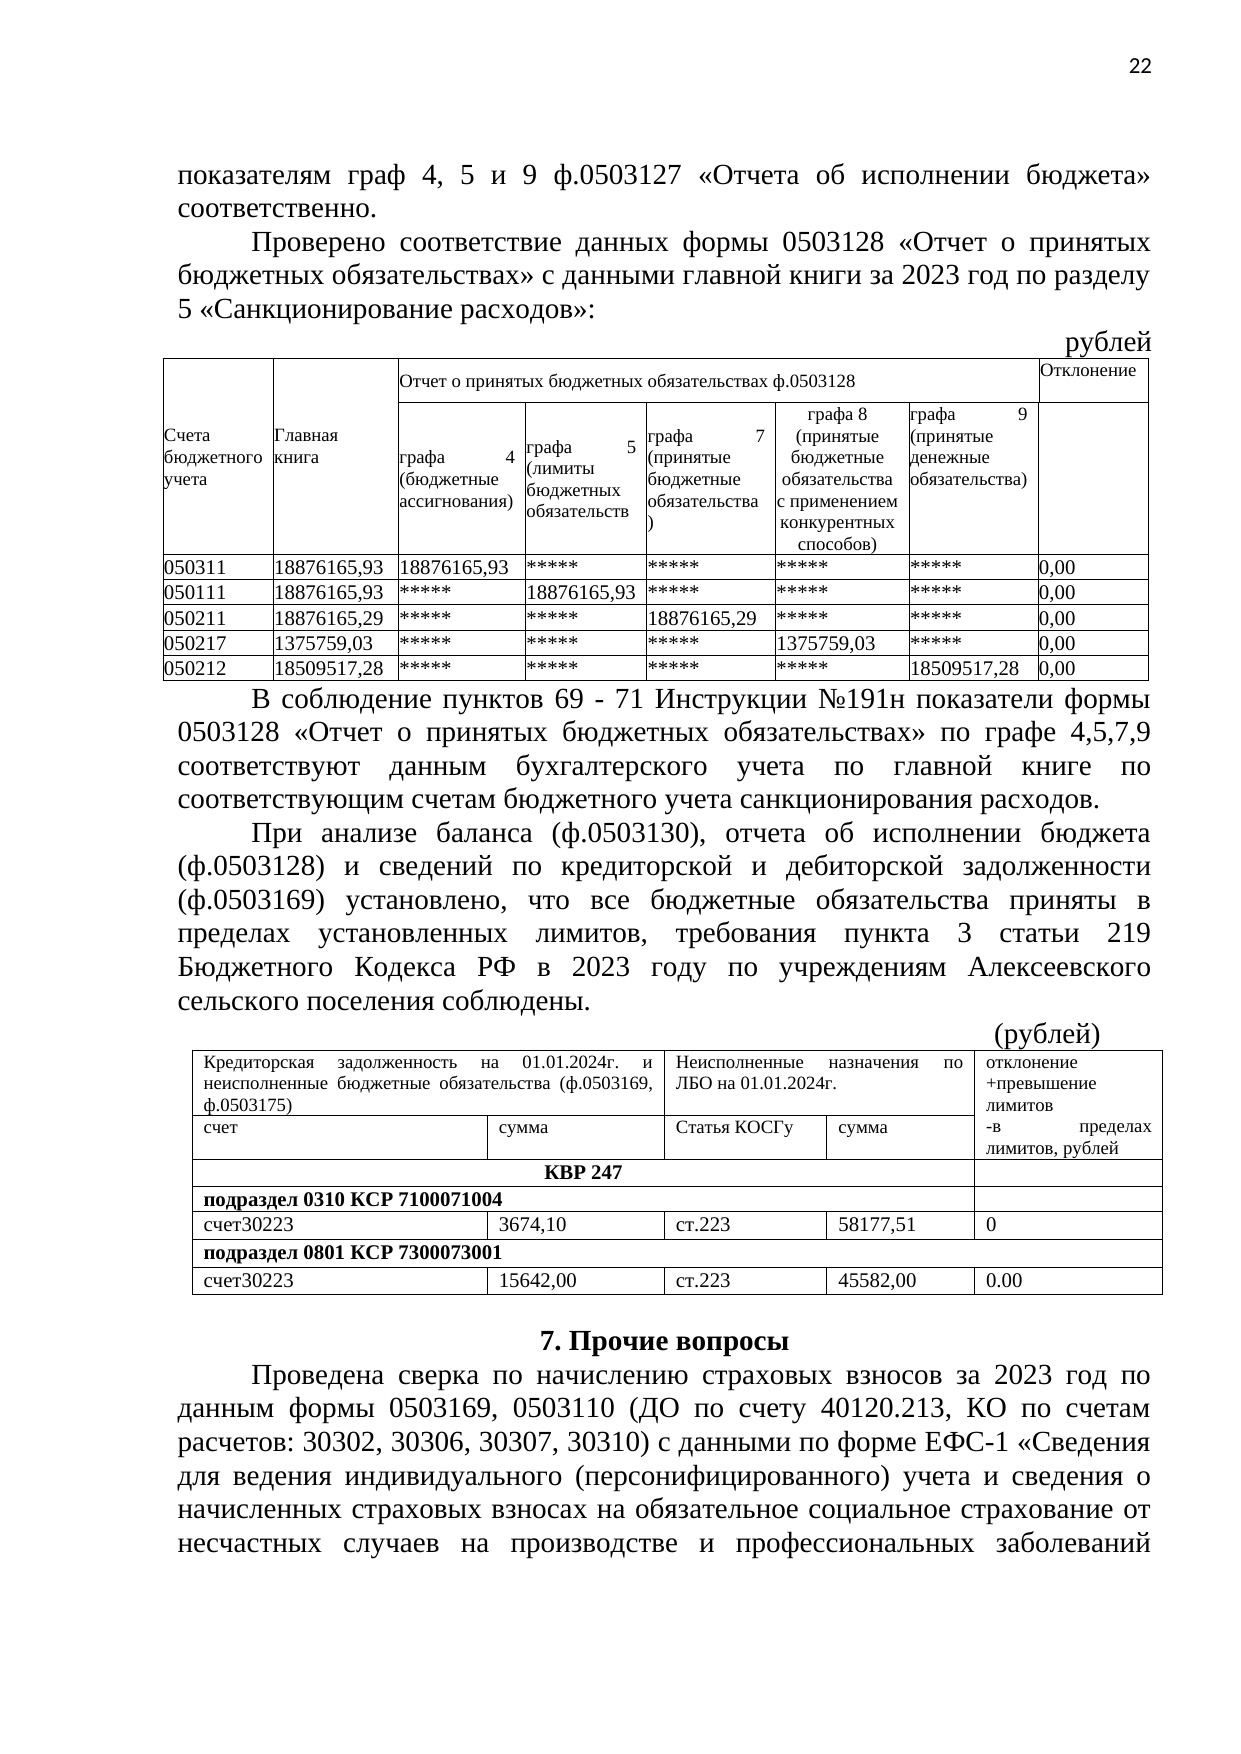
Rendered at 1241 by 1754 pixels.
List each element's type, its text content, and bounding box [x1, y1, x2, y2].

table_header отклонение +превышение лимитов -в пределах лимитов, рублей [975, 1051, 1162, 1158]
table_cell 18876165,29 [647, 605, 775, 629]
table_cell счет30223 [193, 1268, 487, 1294]
table_cell графа 7 (принятые бюджетные обязательства) [647, 403, 775, 554]
table_cell 18509517,28 [910, 656, 1038, 680]
text Проверено соответствие данных формы 0503128 «Отчет о принятых бюджетных обязательствах» с данными главной книги за 2023 год по разделу 5 «Санкционирование расходов»: [177, 224, 1152, 324]
table_cell 1375759,03 [274, 631, 398, 654]
table_cell ***** [526, 605, 646, 629]
table_cell 050211 [164, 605, 273, 629]
table_cell ***** [776, 555, 909, 579]
text При анализе баланса (ф.0503130), отчета об исполнении бюджета (ф.0503128) и сведений по кредиторской и дебиторской задолженности (ф.0503169) установлено, что все бюджетные обязательства приняты в пределах установленных лимитов, требования пункта 3 статьи 219 Бюджетного Кодекса РФ в 2023 году по учреждениям Алексеевского сельского поселения соблюдены. [177, 815, 1152, 1016]
table_cell ***** [399, 656, 525, 680]
table_cell подраздел 0310 КСР 7100071004 [193, 1187, 974, 1211]
table_cell 050217 [164, 631, 273, 654]
table_cell ***** [647, 555, 775, 579]
table_cell 15642,00 [488, 1268, 664, 1294]
table_cell счет30223 [193, 1212, 487, 1239]
table_cell ***** [647, 656, 775, 680]
table_cell 050311 [164, 555, 273, 579]
table_cell графа 8 (принятые бюджетные обязательства с применением конкурентных способов) [776, 403, 909, 554]
table_cell сумма [488, 1116, 664, 1158]
table_cell 18509517,28 [274, 656, 398, 680]
table_header Отчет о принятых бюджетных обязательствах ф.0503128 [399, 359, 1039, 402]
table_cell -29940.00 [975, 1268, 1162, 1294]
table_cell 18876165,93 [274, 555, 398, 579]
table_cell 0,00 [1039, 580, 1148, 604]
table_cell ст.223 [665, 1212, 826, 1239]
table_cell Статья КОСГу [665, 1116, 826, 1158]
table_cell 0,00 [1039, 605, 1148, 629]
table_cell подраздел 0801 КСР 7300073001 [193, 1240, 1162, 1267]
table_cell [975, 1160, 1162, 1186]
table_header Счета бюджетного учета [164, 359, 273, 554]
table_cell ***** [647, 580, 775, 604]
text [177, 1357, 1152, 1558]
text (рублей) [177, 1016, 1152, 1050]
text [177, 157, 1152, 224]
table_header Кредиторская задолженность на 01.01.2024г. и неисполненные бюджетные обязательства (ф.0503169, ф.0503175) [193, 1051, 664, 1115]
table_cell 050212 [164, 656, 273, 680]
table_cell ***** [776, 605, 909, 629]
table_cell счет [193, 1116, 487, 1158]
text 7. Прочие вопросы [177, 1323, 1152, 1357]
text В соблюдение пунктов 69 - 71 Инструкции №191н показатели формы 0503128 «Отчет о принятых бюджетных обязательствах» по графе 4,5,7,9 соответствуют данным бухгалтерского учета по главной книге по соответствующим счетам бюджетного учета санкционирования расходов. [177, 681, 1152, 815]
table_cell 1375759,03 [776, 631, 909, 654]
table_cell ***** [776, 580, 909, 604]
table_cell [975, 1187, 1162, 1211]
table_cell 0,00 [1039, 555, 1148, 579]
text рублей [177, 324, 1152, 358]
table_cell ***** [399, 631, 525, 654]
table_cell графа 9 (принятые денежные обязательства) [910, 403, 1038, 554]
table_cell [1039, 403, 1148, 554]
table_cell ***** [910, 631, 1038, 654]
table_cell ***** [526, 631, 646, 654]
table_cell ***** [910, 580, 1038, 604]
table_cell ***** [399, 605, 525, 629]
table_cell 18876165,93 [526, 580, 646, 604]
table_cell ст.223 [665, 1268, 826, 1294]
table_cell 3674,10 [488, 1212, 664, 1239]
table_cell 58177,51 [827, 1212, 974, 1239]
table_cell 0,00 [1039, 656, 1148, 680]
table_cell ***** [910, 605, 1038, 629]
table_cell КВР 247 [193, 1160, 974, 1186]
table_header Неисполненные назначения по ЛБО на 01.01.2024г. [665, 1051, 974, 1115]
table_cell 18876165,29 [274, 605, 398, 629]
table_cell сумма [827, 1116, 974, 1158]
table_cell 45582,00 [827, 1268, 974, 1294]
table_header Главная книга [274, 359, 398, 554]
table_cell 18876165,93 [399, 555, 525, 579]
table_cell ***** [526, 656, 646, 680]
table_cell 050111 [164, 580, 273, 604]
table_cell -54503,41 [975, 1212, 1162, 1239]
table_cell 0,00 [1039, 631, 1148, 654]
table_cell графа 5 (лимиты бюджетных обязательств [526, 403, 646, 554]
table_cell ***** [776, 656, 909, 680]
table_cell ***** [910, 555, 1038, 579]
table_cell графа 4 (бюджетные ассигнования) [399, 403, 525, 554]
table_cell ***** [647, 631, 775, 654]
table_cell 18876165,93 [274, 580, 398, 604]
table_header Отклонение [1040, 359, 1148, 402]
table_cell ***** [526, 555, 646, 579]
table_cell ***** [399, 580, 525, 604]
